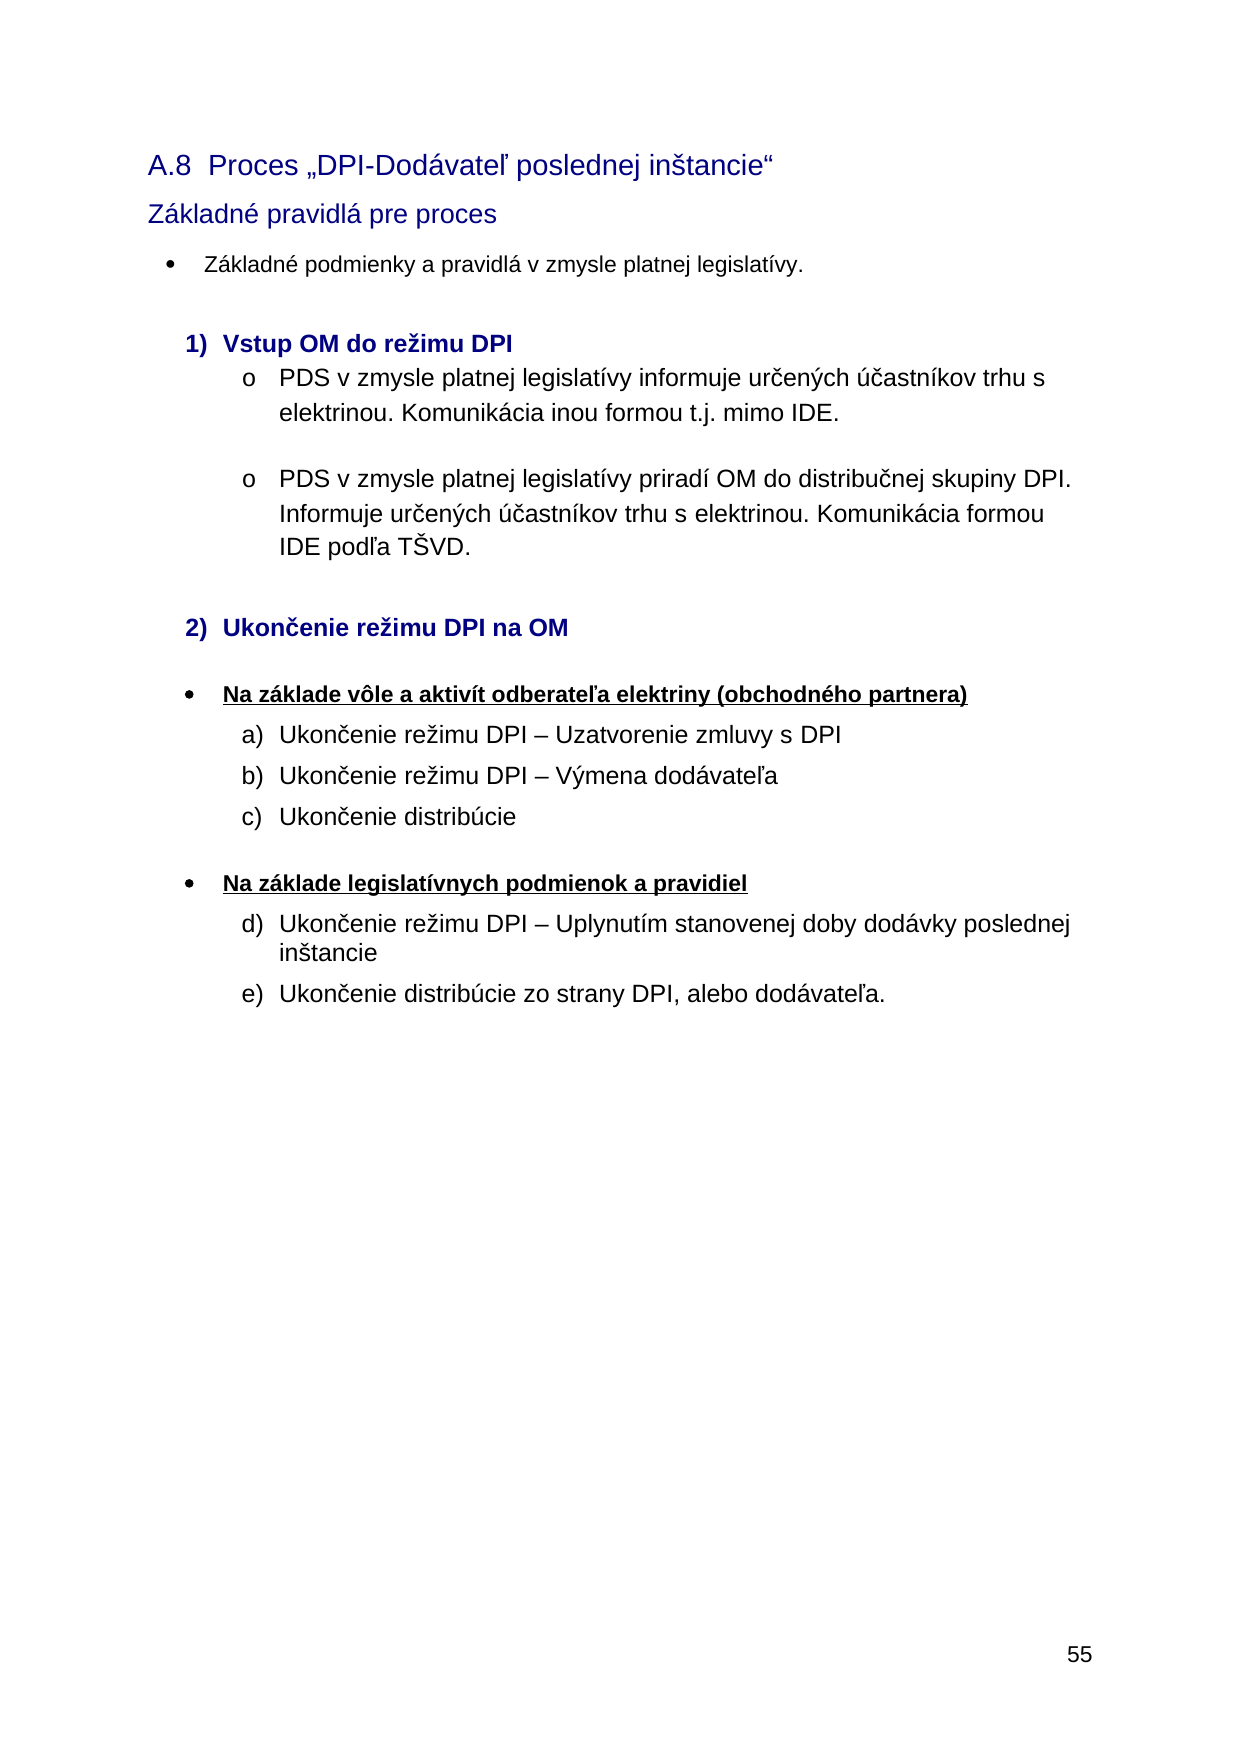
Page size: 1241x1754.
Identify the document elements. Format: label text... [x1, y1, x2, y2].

subtitle Základné pravidlá pre proces [148, 198, 1092, 229]
list Ukončenie režimu DPI – Uzatvorenie zmluvy s DPI [241, 720, 1092, 749]
list Ukončenie distribúcie [241, 802, 1092, 831]
list Ukončenie režimu DPI – Uplynutím stanovenej doby dodávky poslednej inštancie [241, 909, 1092, 966]
list Vstup OM do režimu DPI [185, 329, 1092, 358]
list PDS v zmysle platnej legislatívy informuje určených účastníkov trhu s elektrinou. Komunikácia inou formou t.j. mimo IDE. [241, 362, 1092, 426]
list Na základe vôle a aktivít odberateľa elektriny (obchodného partnera) [185, 681, 1092, 707]
text Proces „DPI-Dodávateľ poslednej inštancie“ [148, 148, 1092, 181]
list Ukončenie distribúcie zo strany DPI, alebo dodávateľa. [241, 979, 1092, 1008]
list Ukončenie režimu DPI – Výmena dodávateľa [241, 761, 1092, 790]
list Na základe legislatívnych podmienok a pravidiel [185, 870, 1092, 896]
list Ukončenie režimu DPI na OM [185, 613, 1092, 642]
list PDS v zmysle platnej legislatívy priradí OM do distribučnej skupiny DPI. Informuje určených účastníkov trhu s elektrinou. Komunikácia formou IDE podľa TŠVD. [241, 464, 1092, 561]
list Základné podmienky a pravidlá v zmysle platnej legislatívy. [166, 251, 1092, 277]
